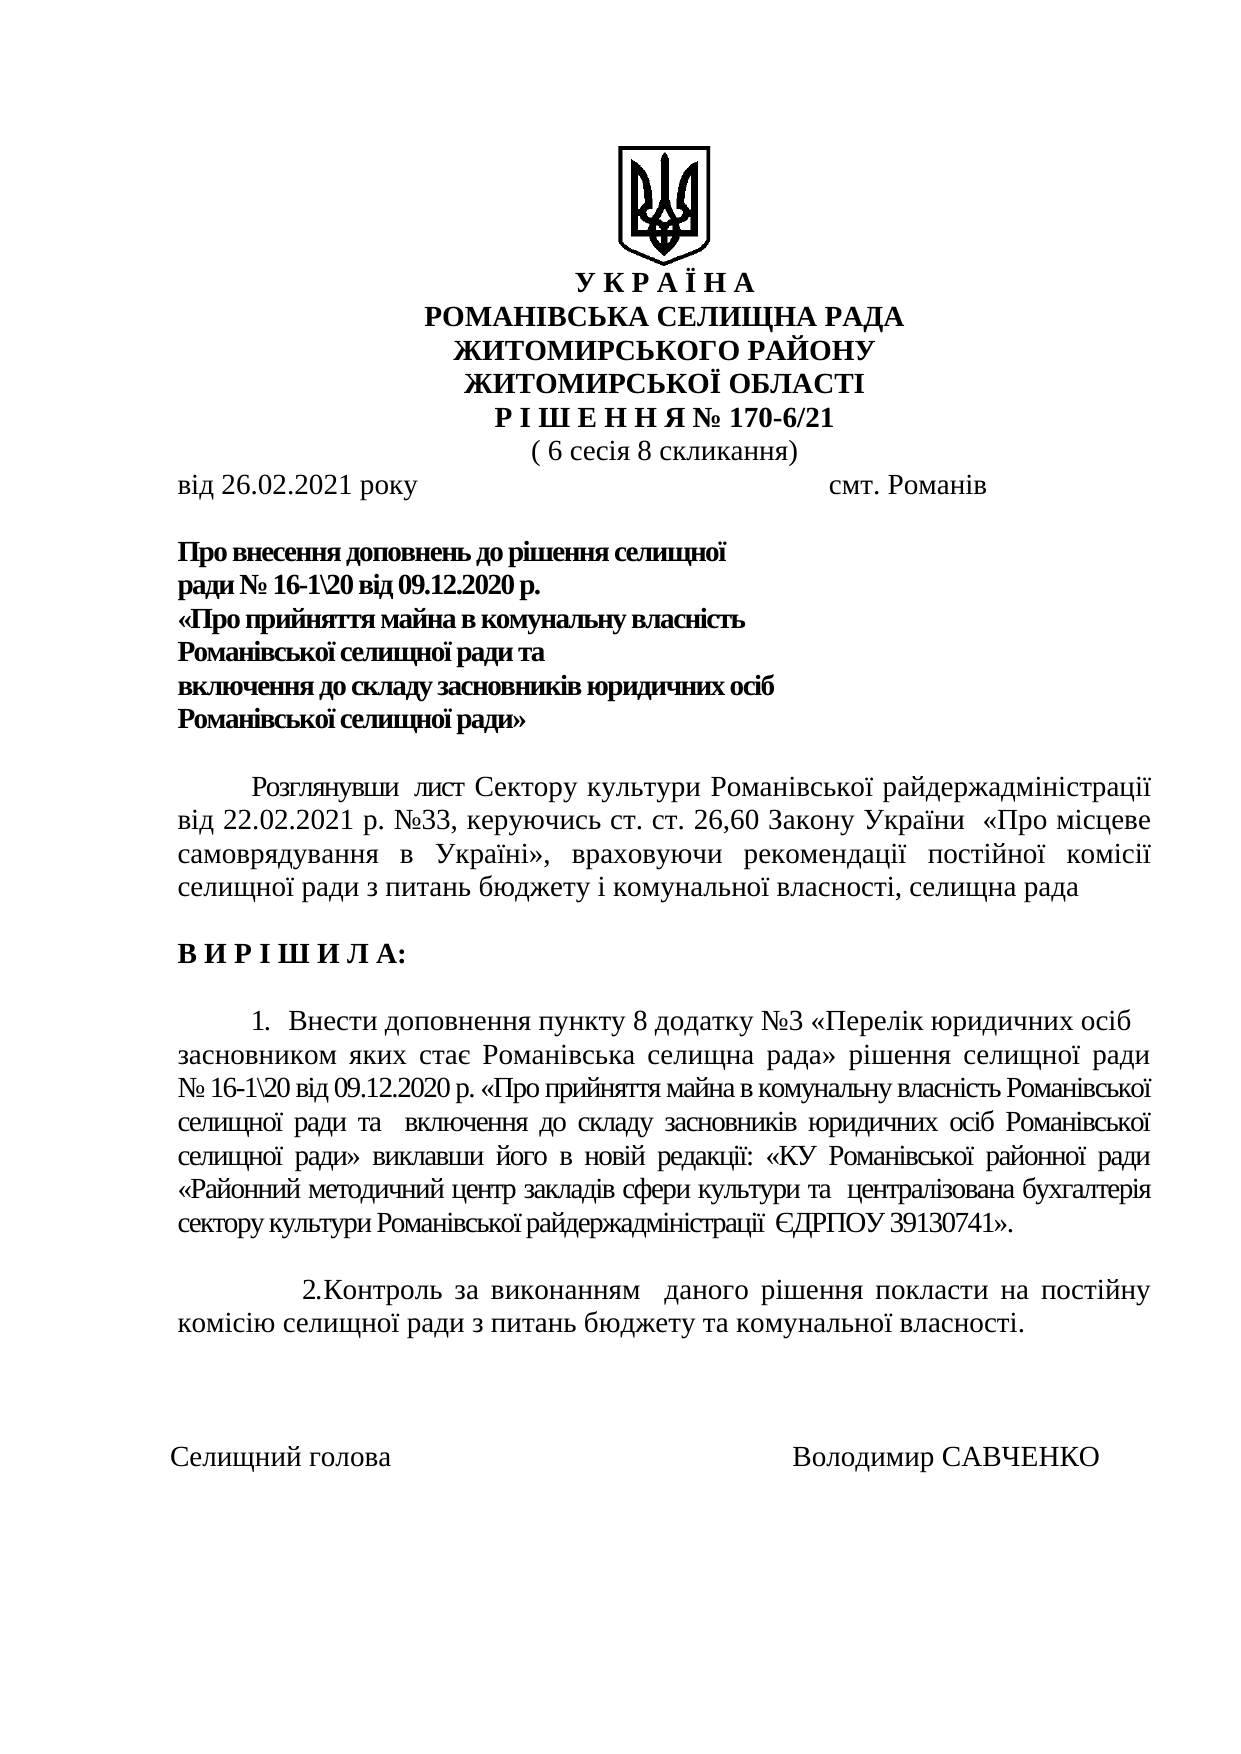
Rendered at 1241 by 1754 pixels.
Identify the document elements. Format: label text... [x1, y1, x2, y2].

text Р І Ш Е Н Н Я № 170-6/21 [177, 400, 1152, 433]
text ( 6 сесія 8 скликання) [177, 433, 1152, 467]
text Романівської селищної ради» [177, 702, 1152, 735]
text В И Р І Ш И Л А: [177, 936, 1152, 970]
text засновником яких стає Романівська селищна рада» рішення селищної ради № 16-1\20 від 09.12.2020 р. «Про прийняття майна в комунальну власність Романівської селищної ради та включення до складу засновників юридичних осіб Романівської селищної ради» виклавши його в новій редакції: «КУ Романівської районної ради «Районний методичний центр закладів сфери культури та централізована бухгалтерія сектору культури Романівської райдержадміністрації ЄДРПОУ 39130741». [177, 1037, 1152, 1238]
text ЖИТОМИРСЬКОГО РАЙОНУ [177, 333, 1152, 366]
text ради № 16-1\20 від 09.12.2020 р. [177, 567, 1152, 601]
text «Про прийняття майна в комунальну власність [177, 601, 1152, 634]
text Розглянувши лист Сектору культури Романівської райдержадміністрації від 22.02.2021 р. №33, керуючись ст. ст. 26,60 Закону України «Про місцеве самоврядування в Україні», враховуючи рекомендації постійної комісії селищної ради з питань бюджету і комунальної власності, селищна рада [177, 769, 1152, 903]
text від 26.02.2021 року смт. Романів [177, 467, 1152, 500]
text Селищний голова Володимир САВЧЕНКО [74, 1439, 1152, 1473]
list Внести доповнення пункту 8 додатку №3 «Перелік юридичних осіб [251, 1003, 1152, 1037]
text ЖИТОМИРСЬКОЇ ОБЛАСТІ [177, 366, 1152, 400]
text Романівської селищної ради та [177, 634, 1152, 668]
text У К Р А Ї Н А [177, 266, 1152, 299]
text 2.Контроль за виконанням даного рішення покласти на постійну комісію селищної ради з питань бюджету та комунальної власності. [177, 1272, 1152, 1339]
text включення до складу засновників юридичних осіб [177, 668, 1152, 702]
text РОМАНІВСЬКА СЕЛИЩНА РАДА [177, 299, 1152, 333]
picture [618, 146, 711, 266]
text Про внесення доповнень до рішення селищної [177, 534, 1152, 567]
